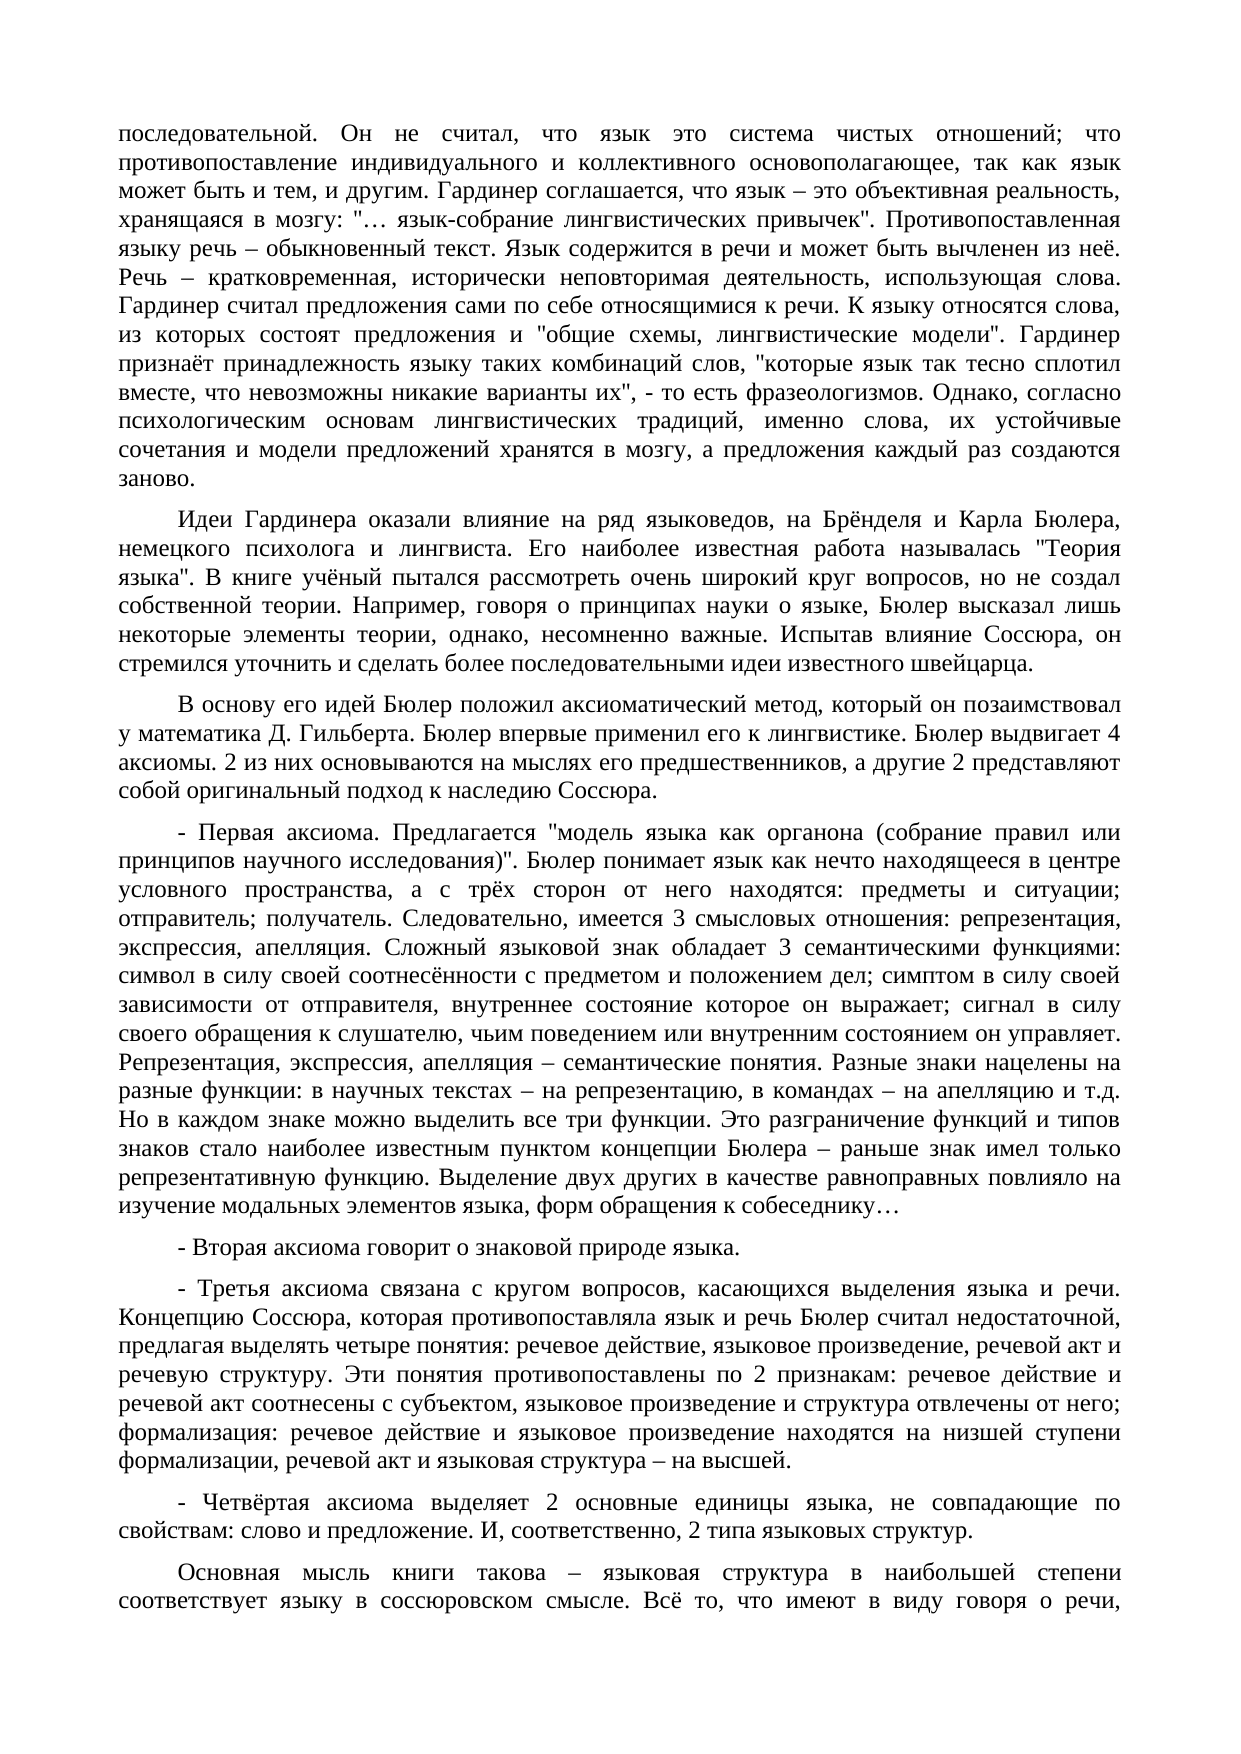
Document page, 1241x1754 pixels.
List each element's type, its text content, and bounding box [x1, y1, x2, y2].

text - Первая аксиома. Предлагается ''модель языка как органона (собрание правил или принципов научного исследования)''. Бюлер понимает язык как нечто находящееся в центре условного пространства, а с трёх сторон от него находятся: предметы и ситуации; отправитель; получатель. Следовательно, имеется 3 смысловых отношения: репрезентация, экспрессия, апелляция. Сложный языковой знак обладает 3 семантическими функциями: символ в силу своей соотнесённости с предметом и положением дел; симптом в силу своей зависимости от отправителя, внутреннее состояние которое он выражает; сигнал в силу своего обращения к слушателю, чьим поведением или внутренним состоянием он управляет. Репрезентация, экспрессия, апелляция – семантические понятия. Разные знаки нацелены на разные функции: в научных текстах – на репрезентацию, в командах – на апелляцию и т.д. Но в каждом знаке можно выделить все три функции. Это разграничение функций и типов знаков стало наиболее известным пунктом концепции Бюлера – раньше знак имел только репрезентативную функцию. Выделение двух других в качестве равноправных повлияло на изучение модальных элементов языка, форм обращения к собеседнику… [118, 817, 1122, 1219]
text В основу его идей Бюлер положил аксиоматический метод, который он позаимствовал у математика Д. Гильберта. Бюлер впервые применил его к лингвистике. Бюлер выдвигает 4 аксиомы. 2 из них основываются на мыслях его предшественников, а другие 2 представляют собой оригинальный подход к наследию Соссюра. [118, 689, 1122, 804]
text - Четвёртая аксиома выделяет 2 основные единицы языка, не совпадающие по свойствам: слово и предложение. И, соответственно, 2 типа языковых структур. [118, 1487, 1122, 1544]
text - Третья аксиома связана с кругом вопросов, касающихся выделения языка и речи. Концепцию Соссюра, которая противопоставляла язык и речь Бюлер считал недостаточной, предлагая выделять четыре понятия: речевое действие, языковое произведение, речевой акт и речевую структуру. Эти понятия противопоставлены по 2 признакам: речевое действие и речевой акт соотнесены с субъектом, языковое произведение и структура отвлечены от него; формализация: речевое действие и языковое произведение находятся на низшей ступени формализации, речевой акт и языковая структура – на высшей. [118, 1273, 1122, 1474]
text - Вторая аксиома говорит о знаковой природе языка. [118, 1232, 1122, 1261]
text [118, 1557, 1122, 1614]
text Идеи Гардинера оказали влияние на ряд языковедов, на Брёнделя и Карла Бюлера, немецкого психолога и лингвиста. Его наиболее известная работа называлась ''Теория языка''. В книге учёный пытался рассмотреть очень широкий круг вопросов, но не создал собственной теории. Например, говоря о принципах науки о языке, Бюлер высказал лишь некоторые элементы теории, однако, несомненно важные. Испытав влияние Соссюра, он стремился уточнить и сделать более последовательными идеи известного швейцарца. [118, 504, 1122, 677]
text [118, 118, 1122, 492]
